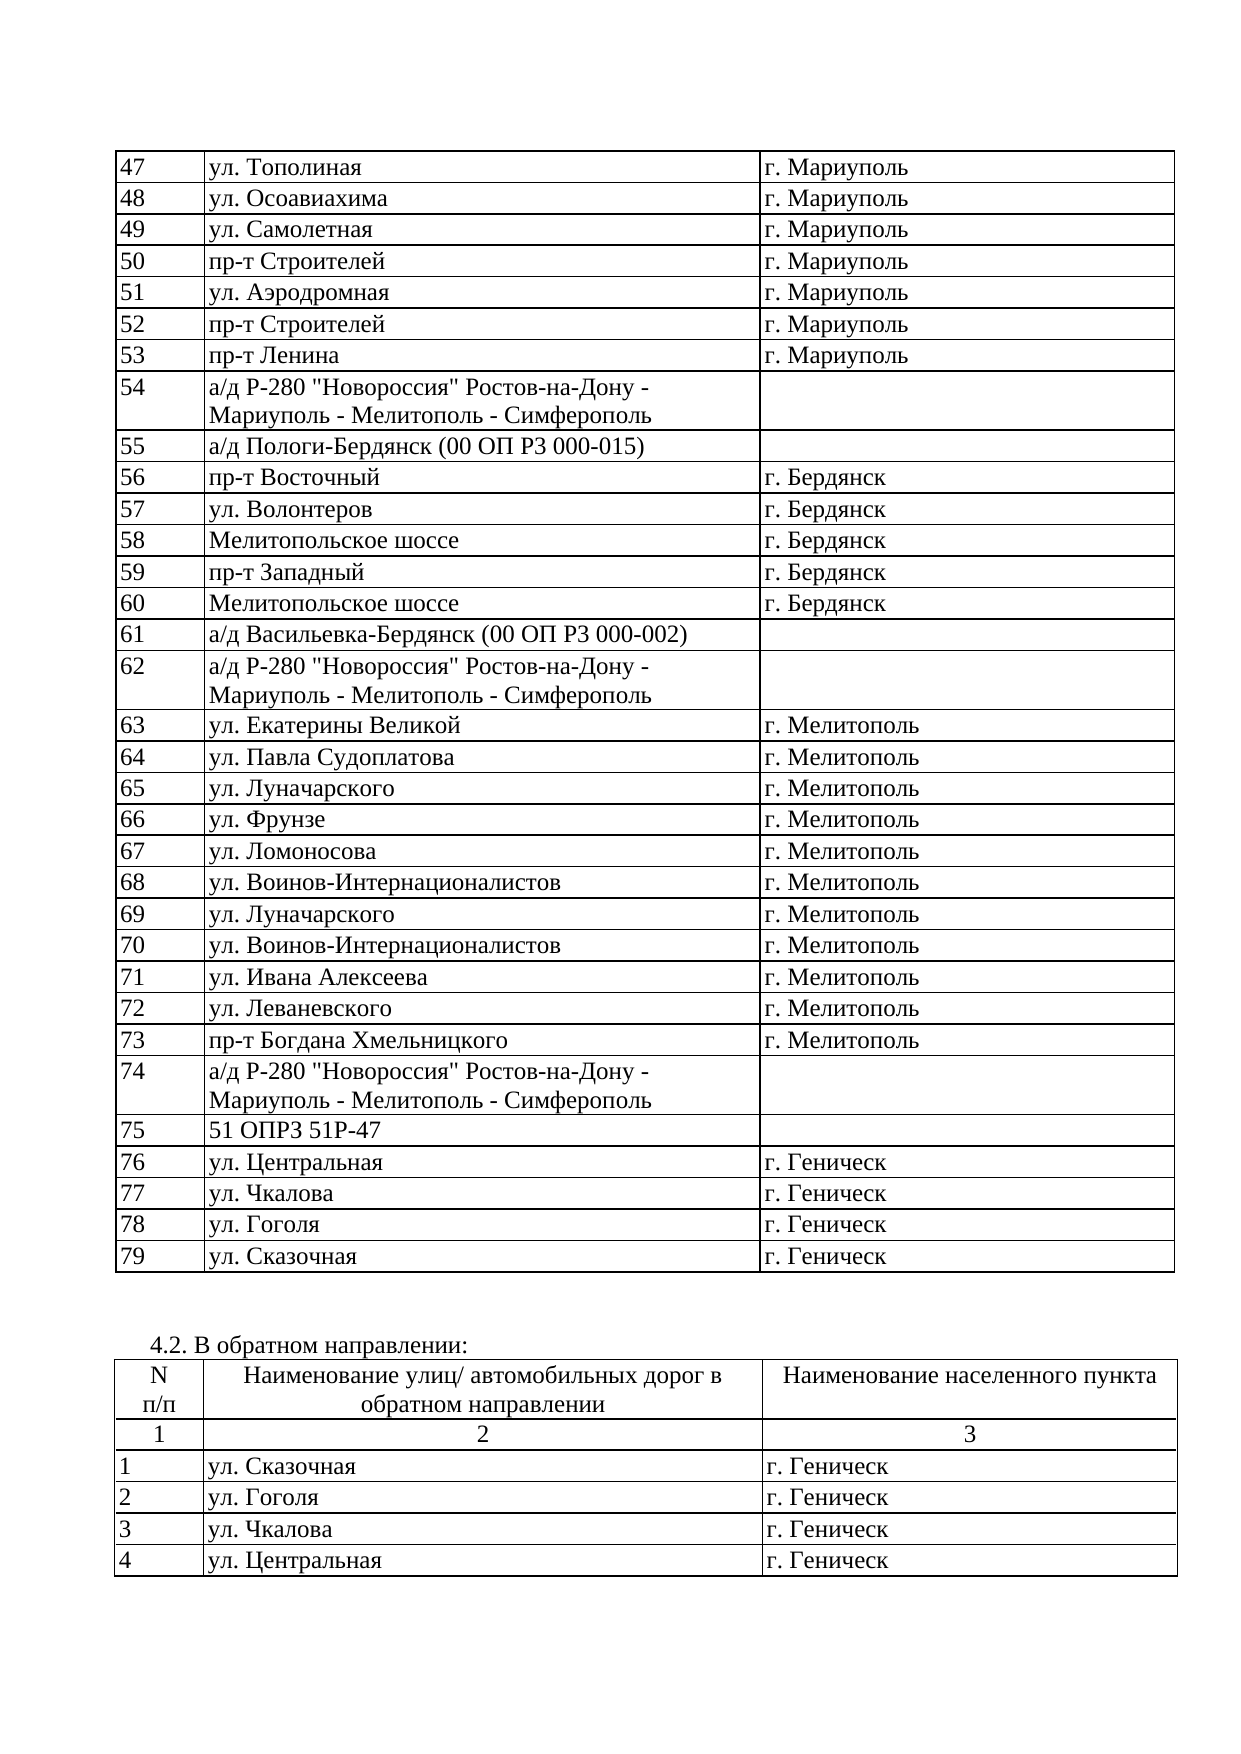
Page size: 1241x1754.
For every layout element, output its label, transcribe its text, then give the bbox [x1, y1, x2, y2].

table_cell г. Бердянск [761, 494, 1174, 524]
table_cell ул. Сказочная [205, 1241, 759, 1271]
table_cell г. Бердянск [761, 557, 1174, 587]
table_cell 62 [117, 651, 204, 708]
table_cell г. Мелитополь [761, 1025, 1174, 1054]
table_cell [761, 651, 1174, 708]
table_cell г. Мелитополь [761, 962, 1174, 992]
table_cell ул. Самолетная [205, 215, 759, 244]
table_cell г. Бердянск [761, 525, 1174, 555]
table_cell Мелитопольское шоссе [205, 525, 759, 555]
table_cell ул. Луначарского [205, 773, 759, 803]
table_cell а/д Р-280 "Новороссия" Ростов-на-Дону - Мариуполь - Мелитополь - Симферополь [205, 1056, 759, 1114]
table_cell 53 [117, 340, 204, 370]
table_cell г. Мариуполь [761, 152, 1174, 181]
table_cell г. Геническ [763, 1449, 1177, 1481]
table_cell г. Мариуполь [761, 183, 1174, 213]
table_cell г. Геническ [763, 1512, 1177, 1544]
table_cell ул. Гоголя [205, 1210, 759, 1239]
table_cell 71 [117, 962, 204, 992]
table_cell ул. Воинов-Интернационалистов [205, 930, 759, 960]
table_cell пр-т Восточный [205, 462, 759, 492]
table_cell г. Мелитополь [761, 773, 1174, 803]
table_cell 4 [115, 1545, 203, 1575]
table_cell г. Бердянск [761, 588, 1174, 618]
table_cell 1 [115, 1450, 203, 1481]
table_cell ул. Осоавиахима [205, 183, 759, 213]
table_cell 79 [117, 1241, 204, 1271]
table_cell 2 [115, 1482, 203, 1512]
table_header Наименование населенного пункта [763, 1360, 1177, 1418]
table_cell г. Геническ [761, 1178, 1174, 1208]
table_cell г. Мелитополь [761, 930, 1174, 960]
table_cell 57 [117, 494, 204, 524]
table_cell ул. Чкалова [204, 1514, 762, 1544]
table_cell 77 [117, 1178, 204, 1208]
table_cell 51 ОПРЗ 51Р-47 [205, 1115, 759, 1145]
table_cell [761, 1115, 1174, 1145]
table_cell 3 [763, 1418, 1177, 1449]
table_cell 51 [117, 277, 204, 307]
table_cell г. Геническ [761, 1241, 1174, 1271]
table_cell ул. Аэродромная [205, 277, 759, 307]
table_cell ул. Сказочная [204, 1451, 762, 1481]
table_cell [761, 431, 1174, 461]
table_cell 73 [117, 1025, 204, 1054]
table_cell 75 [117, 1115, 204, 1145]
table_cell ул. Ломоносова [205, 836, 759, 866]
table_cell г. Мариуполь [761, 215, 1174, 244]
table_cell 58 [117, 525, 204, 555]
table_cell 65 [117, 773, 204, 803]
table_cell г. Геническ [763, 1481, 1177, 1512]
table_cell 72 [117, 993, 204, 1023]
table_cell а/д Р-280 "Новороссия" Ростов-на-Дону - Мариуполь - Мелитополь - Симферополь [205, 372, 759, 429]
table_cell г. Мелитополь [761, 993, 1174, 1023]
table_cell [761, 620, 1174, 649]
table_cell ул. Гоголя [204, 1482, 762, 1512]
table_header Наименование улиц/ автомобильных дорог в обратном направлении [204, 1360, 762, 1418]
table_cell г. Мелитополь [761, 710, 1174, 740]
table_cell г. Геническ [763, 1544, 1177, 1575]
table_cell 67 [117, 836, 204, 866]
table_header N п/п [115, 1360, 203, 1418]
table_cell пр-т Ленина [205, 340, 759, 370]
table_cell 3 [115, 1513, 203, 1544]
table_cell ул. Фрунзе [205, 805, 759, 834]
table_cell 2 [204, 1420, 762, 1449]
table_cell ул. Павла Судоплатова [205, 742, 759, 771]
table_cell ул. Центральная [204, 1545, 762, 1575]
table_cell 68 [117, 867, 204, 897]
table_cell г. Мариуполь [761, 309, 1174, 339]
table_cell 69 [117, 899, 204, 929]
table_cell [761, 1056, 1174, 1114]
table_cell ул. Волонтеров [205, 494, 759, 524]
table_cell 70 [117, 930, 204, 960]
table_cell 54 [117, 372, 204, 429]
table_cell г. Мелитополь [761, 805, 1174, 834]
table_cell ул. Тополиная [205, 152, 759, 181]
table_cell г. Мариуполь [761, 246, 1174, 276]
table_cell 48 [117, 183, 204, 213]
table_cell ул. Чкалова [205, 1178, 759, 1208]
table_cell г. Мелитополь [761, 742, 1174, 771]
table_cell 66 [117, 805, 204, 834]
table_cell ул. Центральная [205, 1147, 759, 1177]
table_cell 61 [117, 620, 204, 649]
table_cell 52 [117, 309, 204, 339]
table_cell а/д Пологи-Бердянск (00 ОП Р3 000-015) [205, 431, 759, 461]
table_cell 49 [117, 215, 204, 244]
table_cell 60 [117, 588, 204, 618]
table_cell г. Геническ [761, 1210, 1174, 1239]
table_cell 64 [117, 742, 204, 771]
table_cell 55 [117, 431, 204, 461]
table_cell ул. Екатерины Великой [205, 710, 759, 740]
table_cell Мелитопольское шоссе [205, 588, 759, 618]
table_cell пр-т Строителей [205, 309, 759, 339]
table_cell 74 [117, 1056, 204, 1114]
table_cell 63 [117, 710, 204, 740]
table_cell 56 [117, 462, 204, 492]
table_cell г. Геническ [761, 1147, 1174, 1177]
table_cell а/д Васильевка-Бердянск (00 ОП Р3 000-002) [205, 620, 759, 649]
table_cell г. Мариуполь [761, 277, 1174, 307]
table_cell пр-т Строителей [205, 246, 759, 276]
table_cell г. Мелитополь [761, 867, 1174, 897]
table_cell ул. Луначарского [205, 899, 759, 929]
table_cell пр-т Западный [205, 557, 759, 587]
table_cell ул. Леваневского [205, 993, 759, 1023]
table_cell 76 [117, 1147, 204, 1177]
table_cell а/д Р-280 "Новороссия" Ростов-на-Дону - Мариуполь - Мелитополь - Симферополь [205, 651, 759, 708]
table_cell г. Бердянск [761, 462, 1174, 492]
table_cell 47 [117, 152, 204, 181]
table_cell г. Мелитополь [761, 899, 1174, 929]
table_cell пр-т Богдана Хмельницкого [205, 1025, 759, 1054]
table_cell 1 [115, 1419, 203, 1449]
table_cell ул. Воинов-Интернационалистов [205, 867, 759, 897]
table_cell г. Мелитополь [761, 836, 1174, 866]
text 4.2. В обратном направлении: [150, 1330, 1090, 1359]
table_cell 50 [117, 246, 204, 276]
table_cell г. Мариуполь [761, 340, 1174, 370]
table_cell [761, 372, 1174, 429]
table_cell 59 [117, 557, 204, 587]
table_cell 78 [117, 1210, 204, 1239]
table_cell ул. Ивана Алексеева [205, 962, 759, 992]
